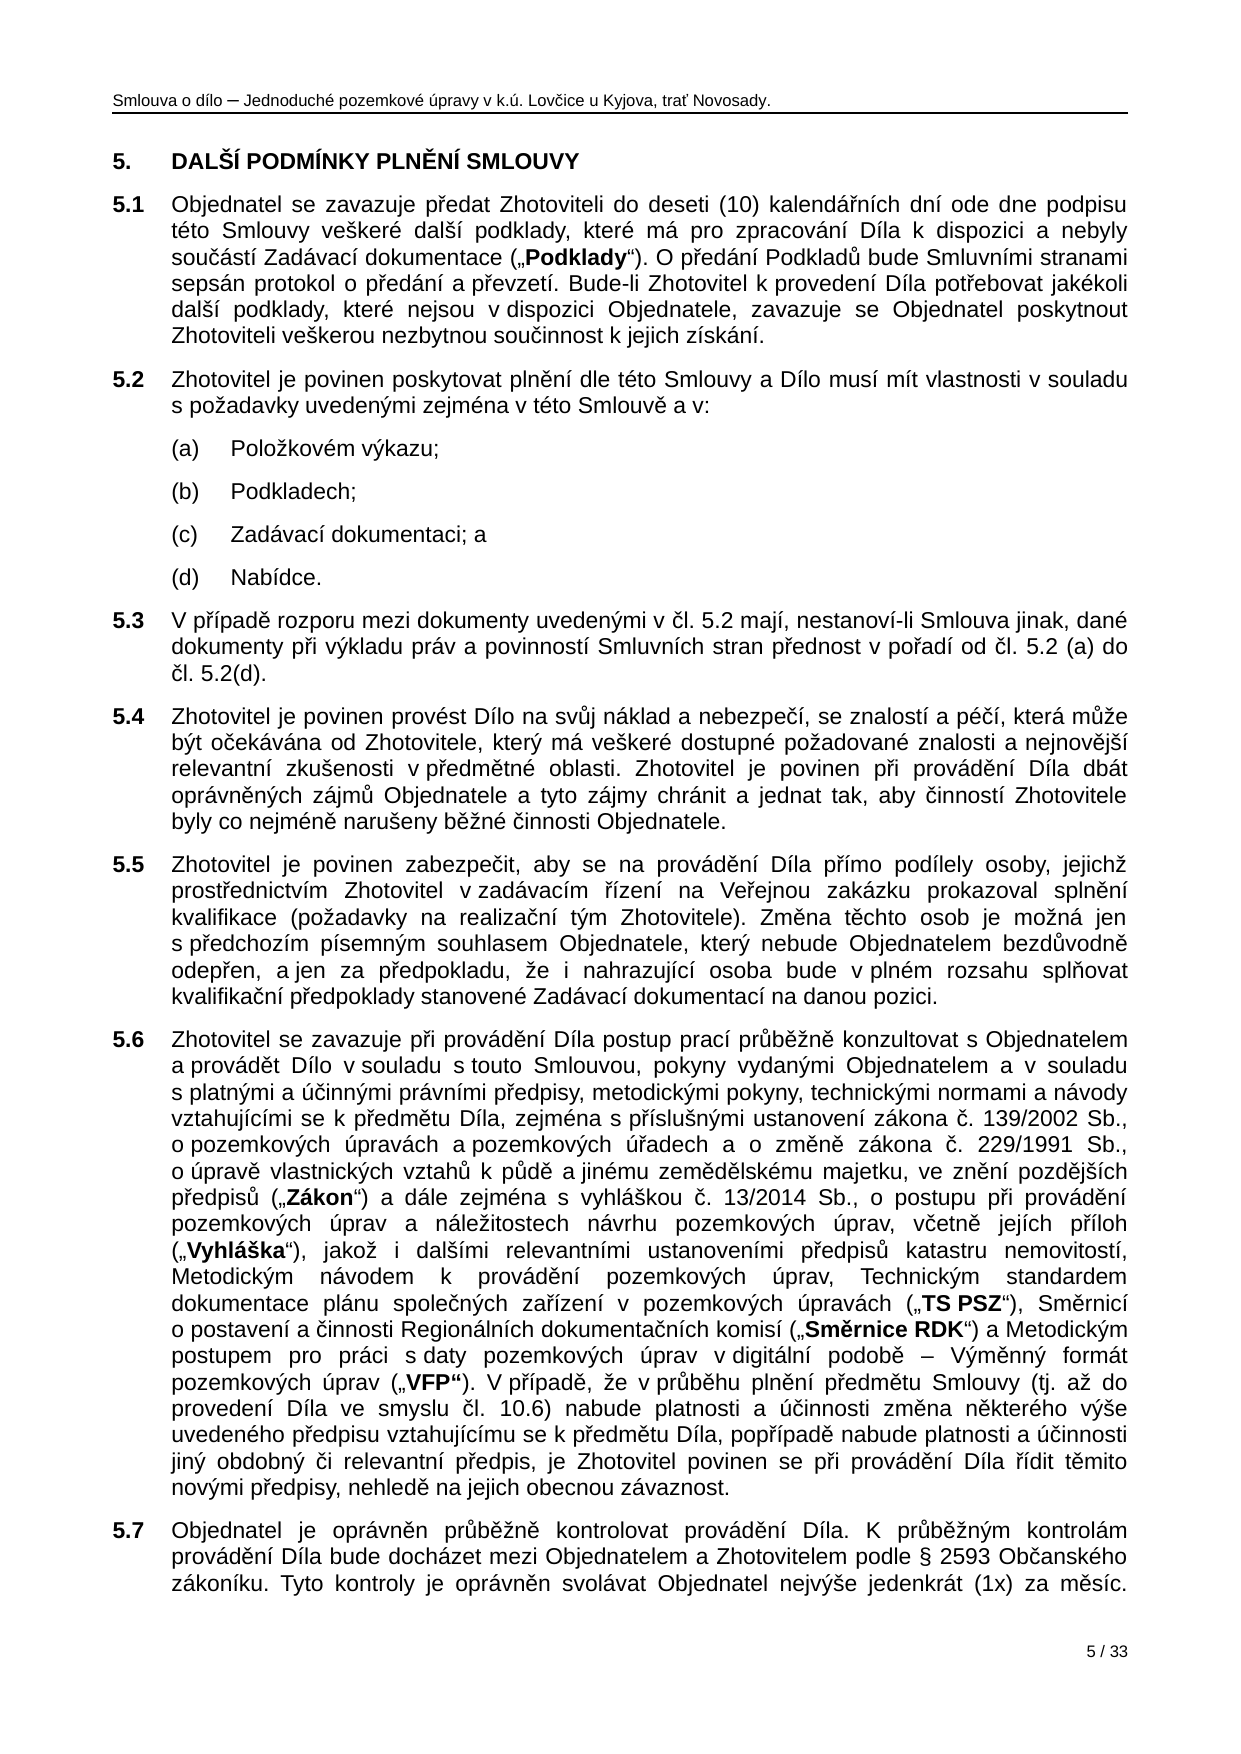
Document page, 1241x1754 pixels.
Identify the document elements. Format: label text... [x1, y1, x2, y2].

list Zadávací dokumentaci; a [171, 521, 1128, 547]
text Zhotovitel je povinen zabezpečit, aby se na provádění Díla přímo podílely osoby, jejichž prostřednictvím Zhotovitel v zadávacím řízení na Veřejnou zakázku prokazoval splnění kvalifikace (požadavky na realizační tým Zhotovitele). Změna těchto osob je možná jen s předchozím písemným souhlasem Objednatele, který nebude Objednatelem bezdůvodně odepřen, a jen za předpokladu, že i nahrazující osoba bude v plném rozsahu splňovat kvalifikační předpoklady stanovené Zadávací dokumentací na danou pozici. [112, 851, 1128, 1009]
text Zhotovitel je povinen provést Dílo na svůj náklad a nebezpečí, se znalostí a péčí, která může být očekávána od Zhotovitele, který má veškeré dostupné požadované znalosti a nejnovější relevantní zkušenosti v předmětné oblasti. Zhotovitel je povinen při provádění Díla dbát oprávněných zájmů Objednatele a tyto zájmy chránit a jednat tak, aby činností Zhotovitele byly co nejméně narušeny běžné činnosti Objednatele. [112, 703, 1128, 834]
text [112, 1517, 1128, 1596]
text Zhotovitel se zavazuje při provádění Díla postup prací průběžně konzultovat s Objednatelem a provádět Dílo v souladu s touto Smlouvou, pokyny vydanými Objednatelem a v souladu s platnými a účinnými právními předpisy, metodickými pokyny, technickými normami a návody vztahujícími se k předmětu Díla, zejména s příslušnými ustanovení zákona č. 139/2002 Sb., o pozemkových úpravách a pozemkových úřadech a o změně zákona č. 229/1991 Sb., o úpravě vlastnických vztahů k půdě a jinému zemědělskému majetku, ve znění pozdějších předpisů („Zákon“) a dále zejména s vyhláškou č. 13/2014 Sb., o postupu při provádění pozemkových úprav a náležitostech návrhu pozemkových úprav, včetně jejích příloh („Vyhláška“), jakož i dalšími relevantními ustanoveními předpisů katastru nemovitostí, Metodickým návodem k provádění pozemkových úprav, Technickým standardem dokumentace plánu společných zařízení v pozemkových úpravách („TS PSZ“), Směrnicí o postavení a činnosti Regionálních dokumentačních komisí („Směrnice RDK“) a Metodickým postupem pro práci s daty pozemkových úprav v digitální podobě – Výměnný formát pozemkových úprav („VFP“). V případě, že v průběhu plnění předmětu Smlouvy (tj. až do provedení Díla ve smyslu čl. 10.6) nabude platnosti a účinnosti změna některého výše uvedeného předpisu vztahujícímu se k předmětu Díla, popřípadě nabude platnosti a účinnosti jiný obdobný či relevantní předpis, je Zhotovitel povinen se při provádění Díla řídit těmito novými předpisy, nehledě na jejich obecnou závaznost. [112, 1026, 1128, 1500]
text V případě rozporu mezi dokumenty uvedenými v čl. 5.2 mají, nestanoví-li Smlouva jinak, dané dokumenty při výkladu práv a povinností Smluvních stran přednost v pořadí od čl. 5.2 (a) do čl. 5.2(d). [112, 607, 1128, 686]
text Zhotovitel je povinen poskytovat plnění dle této Smlouvy a Dílo musí mít vlastnosti v souladu s požadavky uvedenými zejména v této Smlouvě a v: [112, 366, 1128, 418]
list Nabídce. [171, 564, 1128, 590]
list Podkladech; [171, 478, 1128, 504]
text Další podmínky Plnění smlouvy [112, 148, 1128, 174]
text Objednatel se zavazuje předat Zhotoviteli do deseti (10) kalendářních dní ode dne podpisu této Smlouvy veškeré další podklady, které má pro zpracování Díla k dispozici a nebyly součástí Zadávací dokumentace („Podklady“). O předání Podkladů bude Smluvními stranami sepsán protokol o předání a převzetí. Bude-li Zhotovitel k provedení Díla potřebovat jakékoli další podklady, které nejsou v dispozici Objednatele, zavazuje se Objednatel poskytnout Zhotoviteli veškerou nezbytnou součinnost k jejich získání. [112, 191, 1128, 349]
list Položkovém výkazu; [171, 435, 1128, 461]
